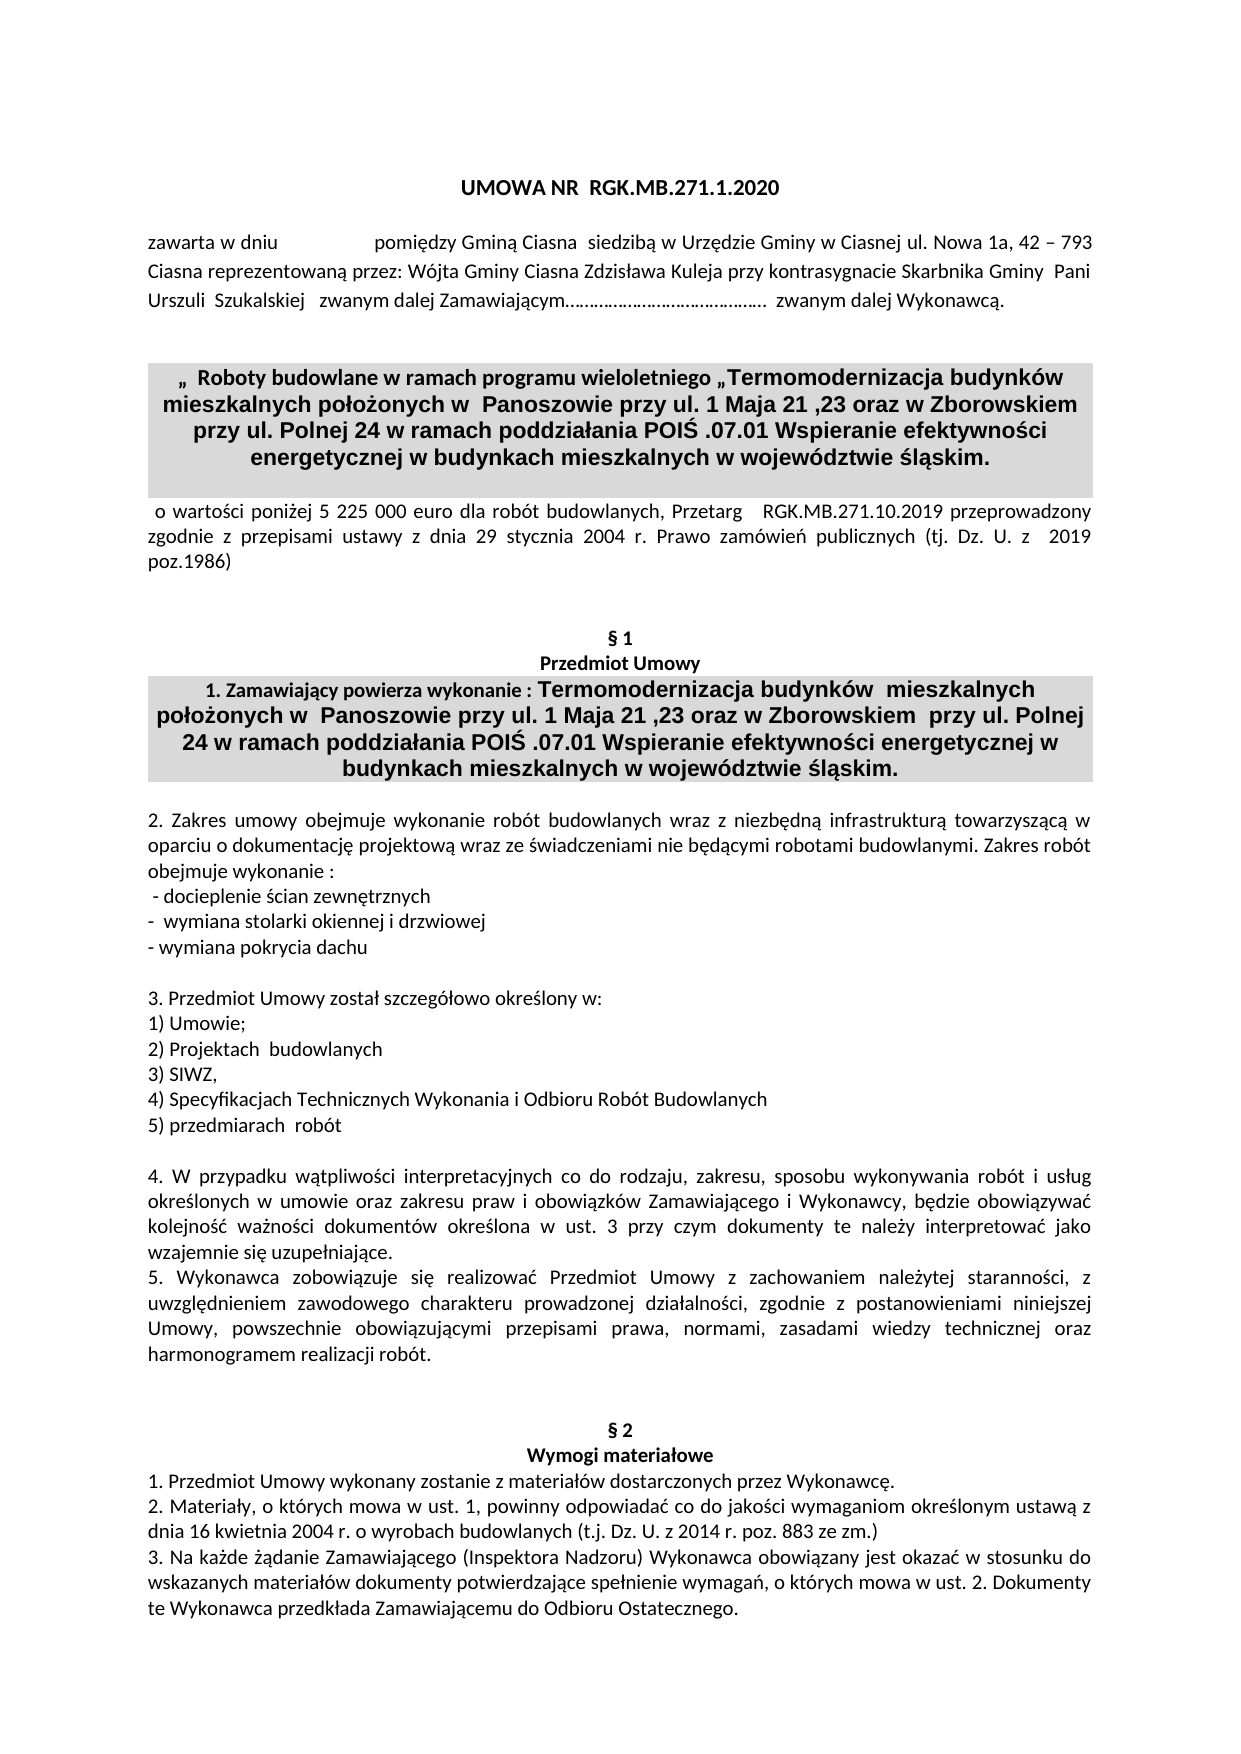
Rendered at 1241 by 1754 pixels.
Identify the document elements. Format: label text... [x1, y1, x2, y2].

text - docieplenie ścian zewnętrznych [148, 883, 1093, 909]
text 2. Zakres umowy obejmuje wykonanie robót budowlanych wraz z niezbędną infrastrukturą towarzyszącą w oparciu o dokumentację projektową wraz ze świadczeniami nie będącymi robotami budowlanymi. Zakres robót obejmuje wykonanie : [148, 807, 1093, 883]
text 5. Wykonawca zobowiązuje się realizować Przedmiot Umowy z zachowaniem należytej staranności, z uwzględnieniem zawodowego charakteru prowadzonej działalności, zgodnie z postanowieniami niniejszej Umowy, powszechnie obowiązującymi przepisami prawa, normami, zasadami wiedzy technicznej oraz harmonogramem realizacji robót. [148, 1264, 1093, 1366]
text 2) Projektach budowlanych [148, 1036, 1093, 1061]
text 4. W przypadku wątpliwości interpretacyjnych co do rodzaju, zakresu, sposobu wykonywania robót i usług określonych w umowie oraz zakresu praw i obowiązków Zamawiającego i Wykonawcy, będzie obowiązywać kolejność ważności dokumentów określona w ust. 3 przy czym dokumenty te należy interpretować jako wzajemnie się uzupełniające. [148, 1163, 1093, 1264]
text 3. Na każde żądanie Zamawiającego (Inspektora Nadzoru) Wykonawca obowiązany jest okazać w stosunku do wskazanych materiałów dokumenty potwierdzające spełnienie wymagań, o których mowa w ust. 2. Dokumenty te Wykonawca przedkłada Zamawiającemu do Odbioru Ostatecznego. [148, 1544, 1093, 1620]
text 5) przedmiarach robót [148, 1112, 1093, 1137]
text 1. Przedmiot Umowy wykonany zostanie z materiałów dostarczonych przez Wykonawcę. [148, 1468, 1093, 1493]
text 1) Umowie; [148, 1010, 1093, 1036]
text 4) Specyfikacjach Technicznych Wykonania i Odbioru Robót Budowlanych [148, 1087, 1093, 1112]
text § 1 [148, 625, 1093, 650]
text UMOWA NR RGK.MB.271.1.2020 [148, 173, 1093, 201]
text - wymiana stolarki okiennej i drzwiowej [148, 909, 1093, 934]
text 3) SIWZ, [148, 1061, 1093, 1087]
text 2. Materiały, o których mowa w ust. 1, powinny odpowiadać co do jakości wymaganiom określonym ustawą z dnia 16 kwietnia 2004 r. o wyrobach budowlanych (t.j. Dz. U. z 2014 r. poz. 883 ze zm.) [148, 1493, 1093, 1544]
text 3. Przedmiot Umowy został szczegółowo określony w: [148, 985, 1093, 1010]
text o wartości poniżej 5 225 000 euro dla robót budowlanych, Przetarg RGK.MB.271.10.2019 przeprowadzony zgodnie z przepisami ustawy z dnia 29 stycznia 2004 r. Prawo zamówień publicznych (tj. Dz. U. z 2019 poz.1986) [148, 498, 1093, 574]
text 1. Zamawiający powierza wykonanie : Termomodernizacja budynków mieszkalnych położonych w Panoszowie przy ul. 1 Maja 21 ,23 oraz w Zborowskiem przy ul. Polnej 24 w ramach poddziałania POIŚ .07.01 Wspieranie efektywności energetycznej w budynkach mieszkalnych w województwie śląskim. [148, 676, 1093, 782]
text § 2 [148, 1417, 1093, 1442]
text Wymogi materiałowe [148, 1442, 1093, 1468]
text - wymiana pokrycia dachu [148, 934, 1093, 959]
text Przedmiot Umowy [148, 650, 1093, 676]
text „ Roboty budowlane w ramach programu wieloletniego „Termomodernizacja budynków mieszkalnych położonych w Panoszowie przy ul. 1 Maja 21 ,23 oraz w Zborowskiem przy ul. Polnej 24 w ramach poddziałania POIŚ .07.01 Wspieranie efektywności energetycznej w budynkach mieszkalnych w województwie śląskim. [148, 363, 1093, 470]
text zawarta w dniu pomiędzy Gminą Ciasna siedzibą w Urzędzie Gminy w Ciasnej ul. Nowa 1a, 42 – 793 Ciasna reprezentowaną przez: Wójta Gminy Ciasna Zdzisława Kuleja przy kontrasygnacie Skarbnika Gminy Pani Urszuli Szukalskiej zwanym dalej Zamawiającym…………………………………… zwanym dalej Wykonawcą. [148, 229, 1093, 313]
